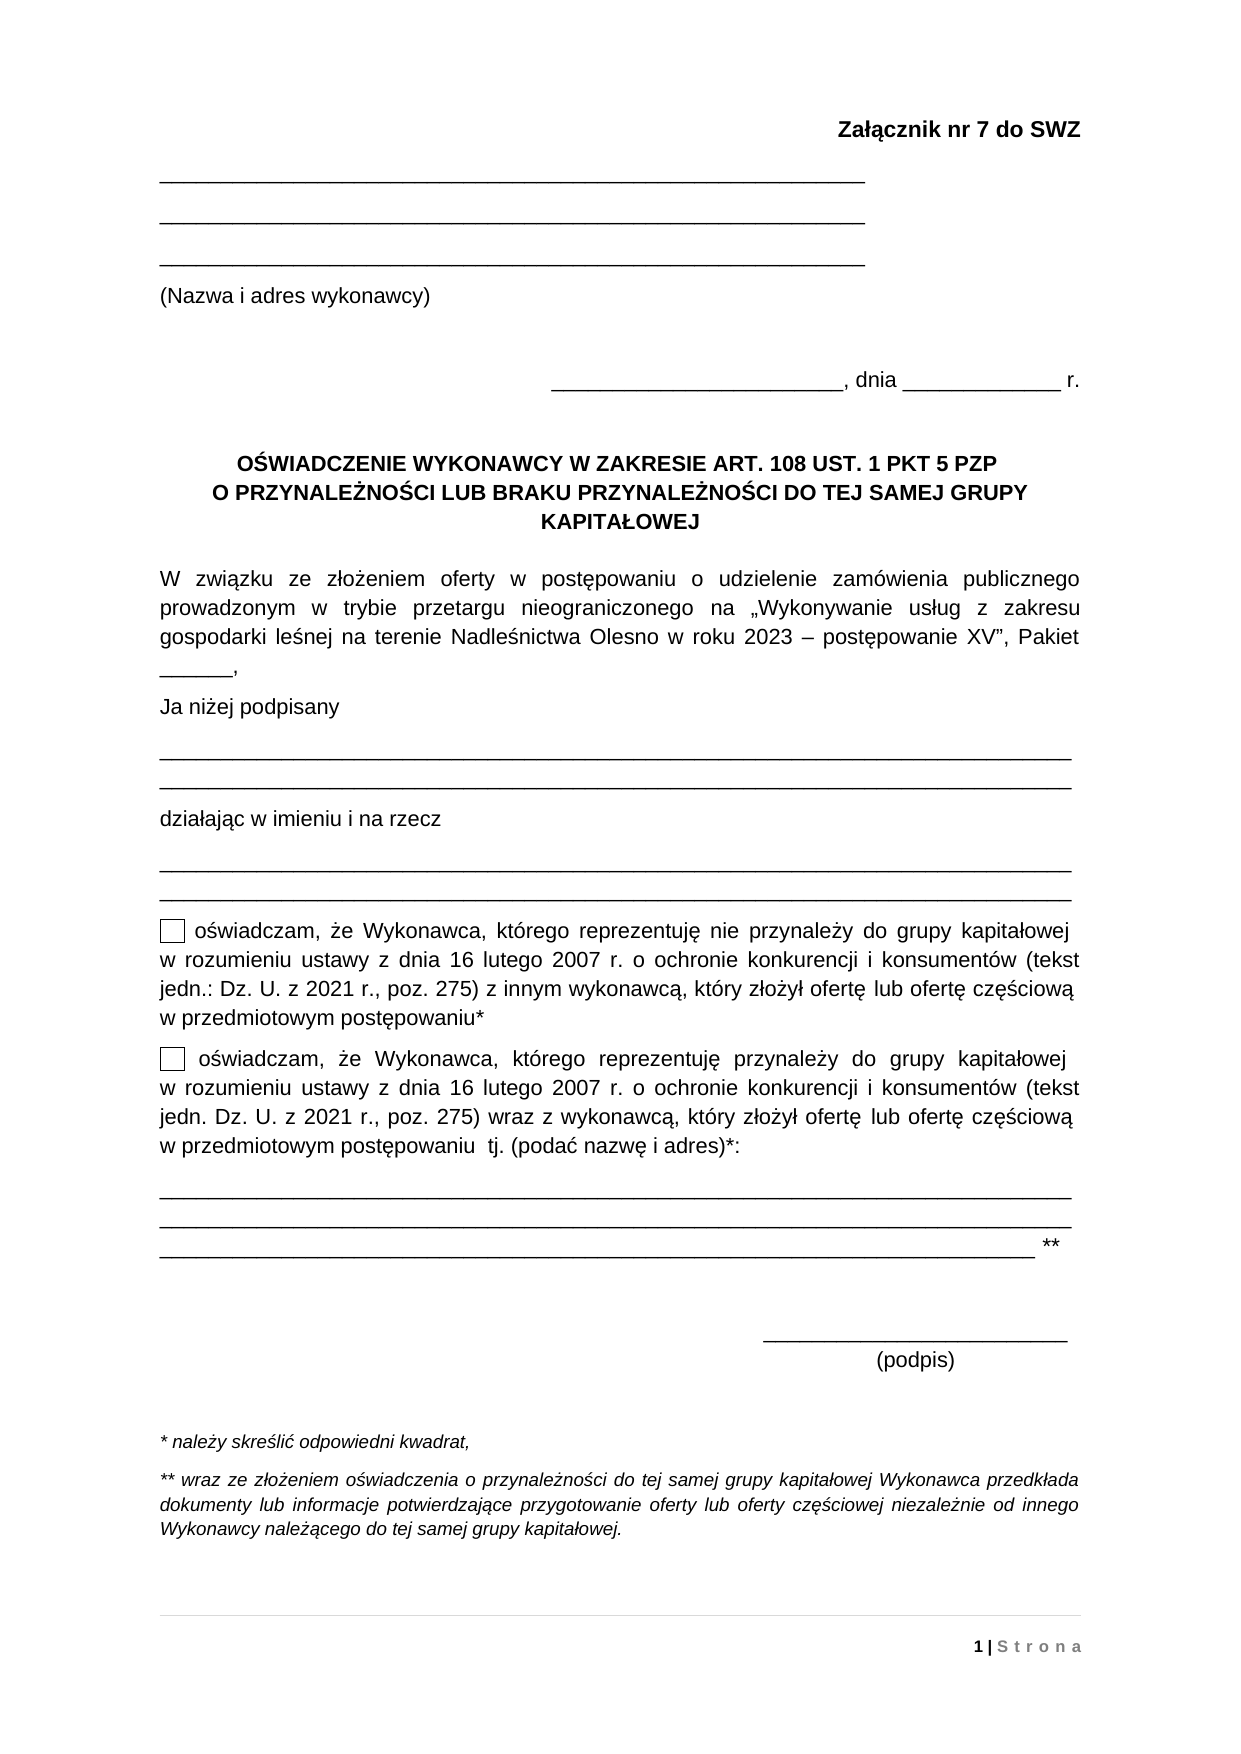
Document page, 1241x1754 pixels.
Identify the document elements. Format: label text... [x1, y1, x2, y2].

text ______________________________________________________________________________________________________________________________________________________ [159, 848, 1081, 902]
text ** wraz ze złożeniem oświadczenia o przynależności do tej samej grupy kapitałowej Wykonawca przedkłada dokumenty lub informacje potwierdzające przygotowanie oferty lub oferty częściowej niezależnie od innego Wykonawcy należącego do tej samej grupy kapitałowej. [159, 1468, 1081, 1540]
text ______________________________________________________________________________________________________________________________________________________ [159, 736, 1081, 790]
text oświadczam, że Wykonawca, którego reprezentuję nie przynależy do grupy kapitałowej w rozumieniu ustawy z dnia 16 lutego 2007 r. o ochronie konkurencji i konsumentów (tekst jedn.: Dz. U. z 2021 r., poz. 275) z innym wykonawcą, który złożył ofertę lub ofertę częściową w przedmiotowym postępowaniu* [159, 918, 1081, 1030]
text __________________________________________________________ [159, 159, 1081, 184]
text __________________________________________________________ [159, 200, 1081, 225]
text działając w imieniu i na rzecz [159, 806, 1081, 831]
text _________________________ (podpis) [750, 1318, 1081, 1372]
text Ja niżej podpisany [159, 694, 1081, 719]
text __________________________________________________________ [159, 242, 1081, 267]
text ________________________, dnia _____________ r. [159, 367, 1081, 392]
text ______________________________________________________________________________________________________________________________________________________________________________________________________________________________ ** [159, 1175, 1081, 1259]
text * należy skreślić odpowiedni kwadrat, [159, 1431, 1081, 1453]
text (Nazwa i adres wykonawcy) [159, 283, 1081, 308]
text OŚWIADCZENIE WYKONAWCY W ZAKRESIE ART. 108 UST. 1 PKT 5 PZP O PRZYNALEŻNOŚCI LUB BRAKU PRZYNALEŻNOŚCI DO TEJ SAMEJ GRUPY KAPITAŁOWEJ [159, 451, 1081, 534]
text W związku ze złożeniem oferty w postępowaniu o udzielenie zamówienia publicznego prowadzonym w trybie przetargu nieograniczonego na „Wykonywanie usług z zakresu gospodarki leśnej na terenie Nadleśnictwa Olesno w roku 2023 – postępowanie XV”, Pakiet ______, [159, 566, 1081, 678]
text Załącznik nr 7 do SWZ [159, 116, 1081, 142]
text oświadczam, że Wykonawca, którego reprezentuję przynależy do grupy kapitałowej w rozumieniu ustawy z dnia 16 lutego 2007 r. o ochronie konkurencji i konsumentów (tekst jedn. Dz. U. z 2021 r., poz. 275) wraz z wykonawcą, który złożył ofertę lub ofertę częściową w przedmiotowym postępowaniu tj. (podać nazwę i adres)*: [159, 1046, 1081, 1158]
